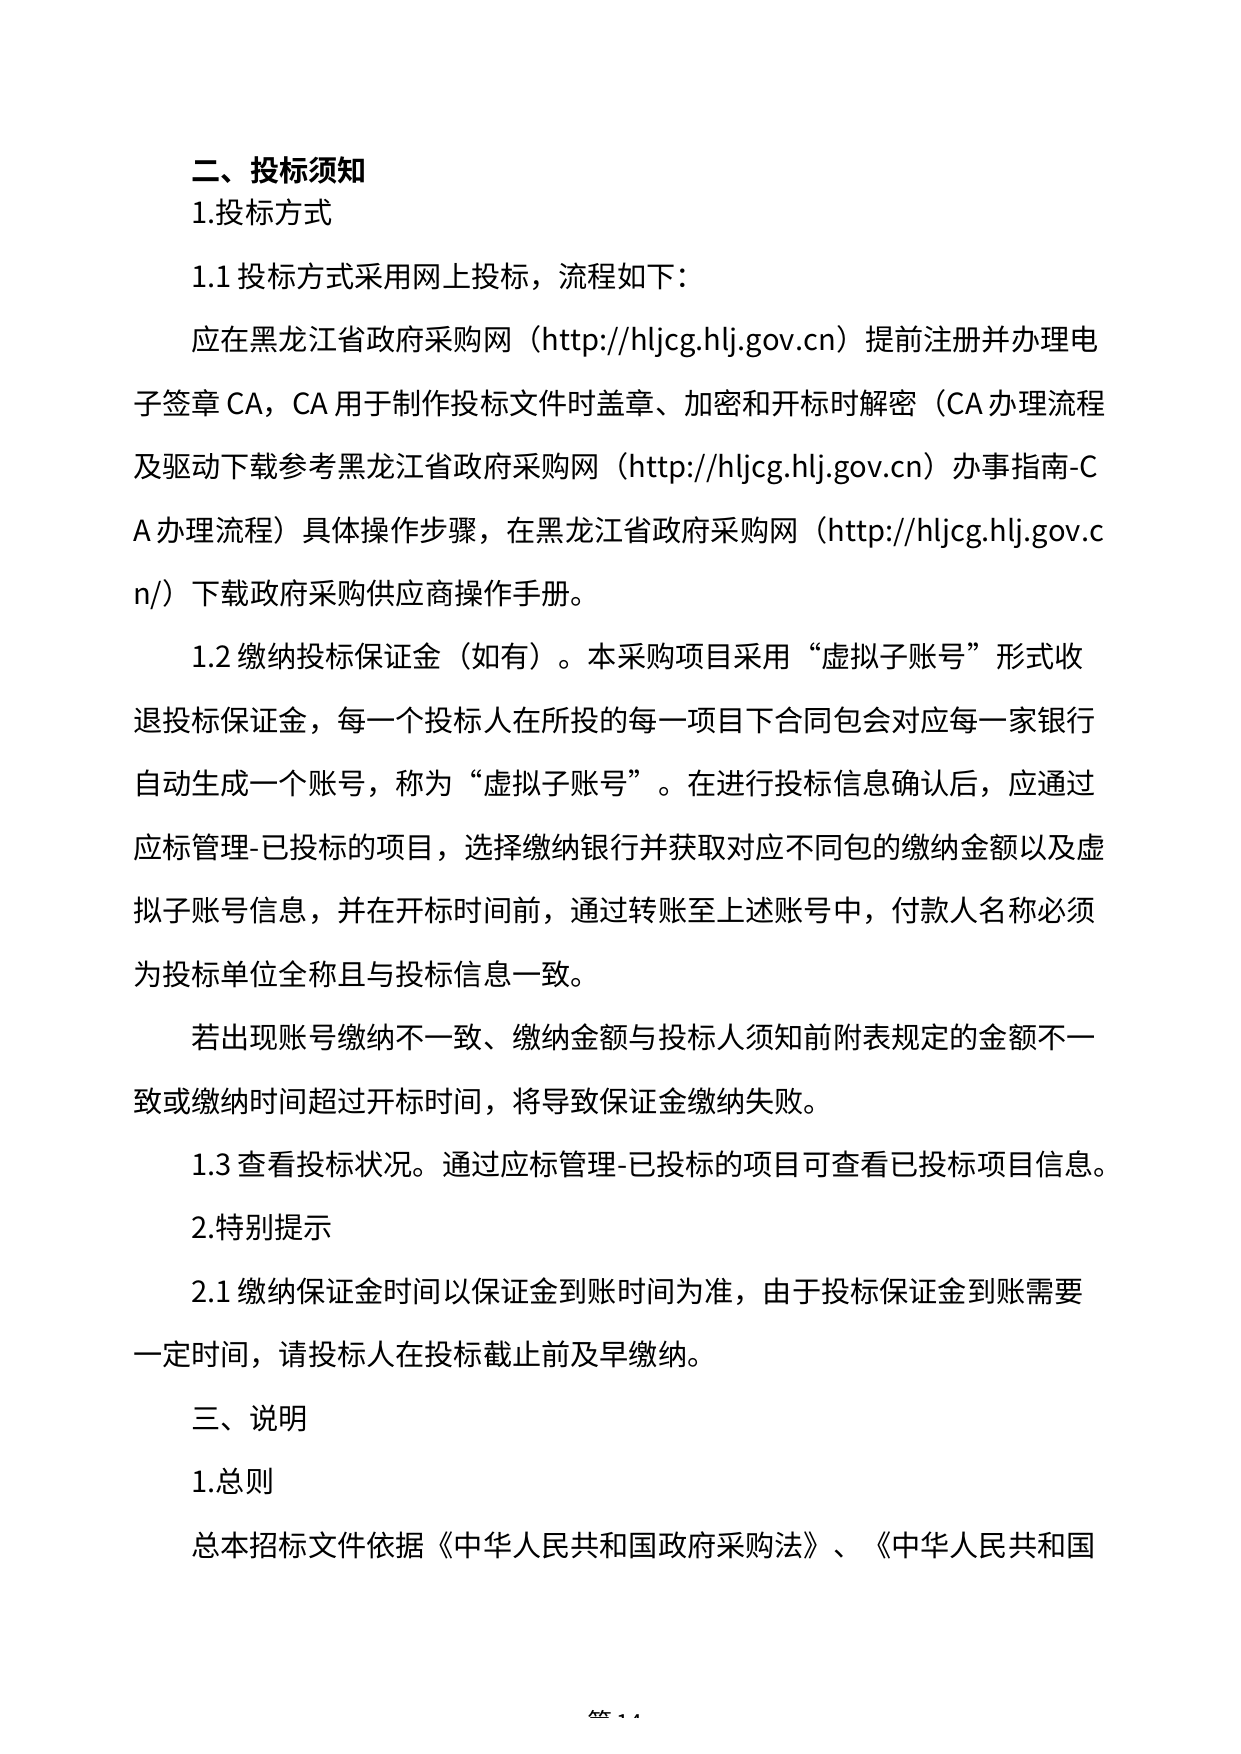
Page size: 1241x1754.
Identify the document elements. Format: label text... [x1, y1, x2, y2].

text 三、说明 [133, 1395, 1107, 1438]
text 1.投标方式 [133, 190, 1107, 232]
text 2.特别提示 [133, 1205, 1107, 1247]
text 1.3查看投标状况。通过应标管理-已投标的项目可查看已投标项目信息。 [133, 1142, 1107, 1184]
text 若出现账号缴纳不一致、缴纳金额与投标人须知前附表规定的金额不一致或缴纳时间超过开标时间，将导致保证金缴纳失败。 [133, 1015, 1107, 1120]
text 二、投标须知 [133, 148, 1107, 190]
text 1.总则 [133, 1459, 1107, 1501]
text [133, 1522, 1107, 1564]
text 2.1缴纳保证金时间以保证金到账时间为准，由于投标保证金到账需要一定时间，请投标人在投标截止前及早缴纳。 [133, 1268, 1107, 1374]
text 1.1投标方式采用网上投标，流程如下： [133, 253, 1107, 296]
text 应在黑龙江省政府采购网（http://hljcg.hlj.gov.cn）提前注册并办理电子签章CA，CA用于制作投标文件时盖章、加密和开标时解密（CA办理流程及驱动下载参考黑龙江省政府采购网（http://hljcg.hlj.gov.cn）办事指南-CA办理流程）具体操作步骤，在黑龙江省政府采购网（http://hljcg.hlj.gov.cn/）下载政府采购供应商操作手册。 [133, 317, 1107, 613]
text 1.2缴纳投标保证金（如有）。本采购项目采用“虚拟子账号”形式收退投标保证金，每一个投标人在所投的每一项目下合同包会对应每一家银行自动生成一个账号，称为“虚拟子账号”。在进行投标信息确认后，应通过应标管理-已投标的项目，选择缴纳银行并获取对应不同包的缴纳金额以及虚拟子账号信息，并在开标时间前，通过转账至上述账号中，付款人名称必须为投标单位全称且与投标信息一致。 [133, 634, 1107, 993]
